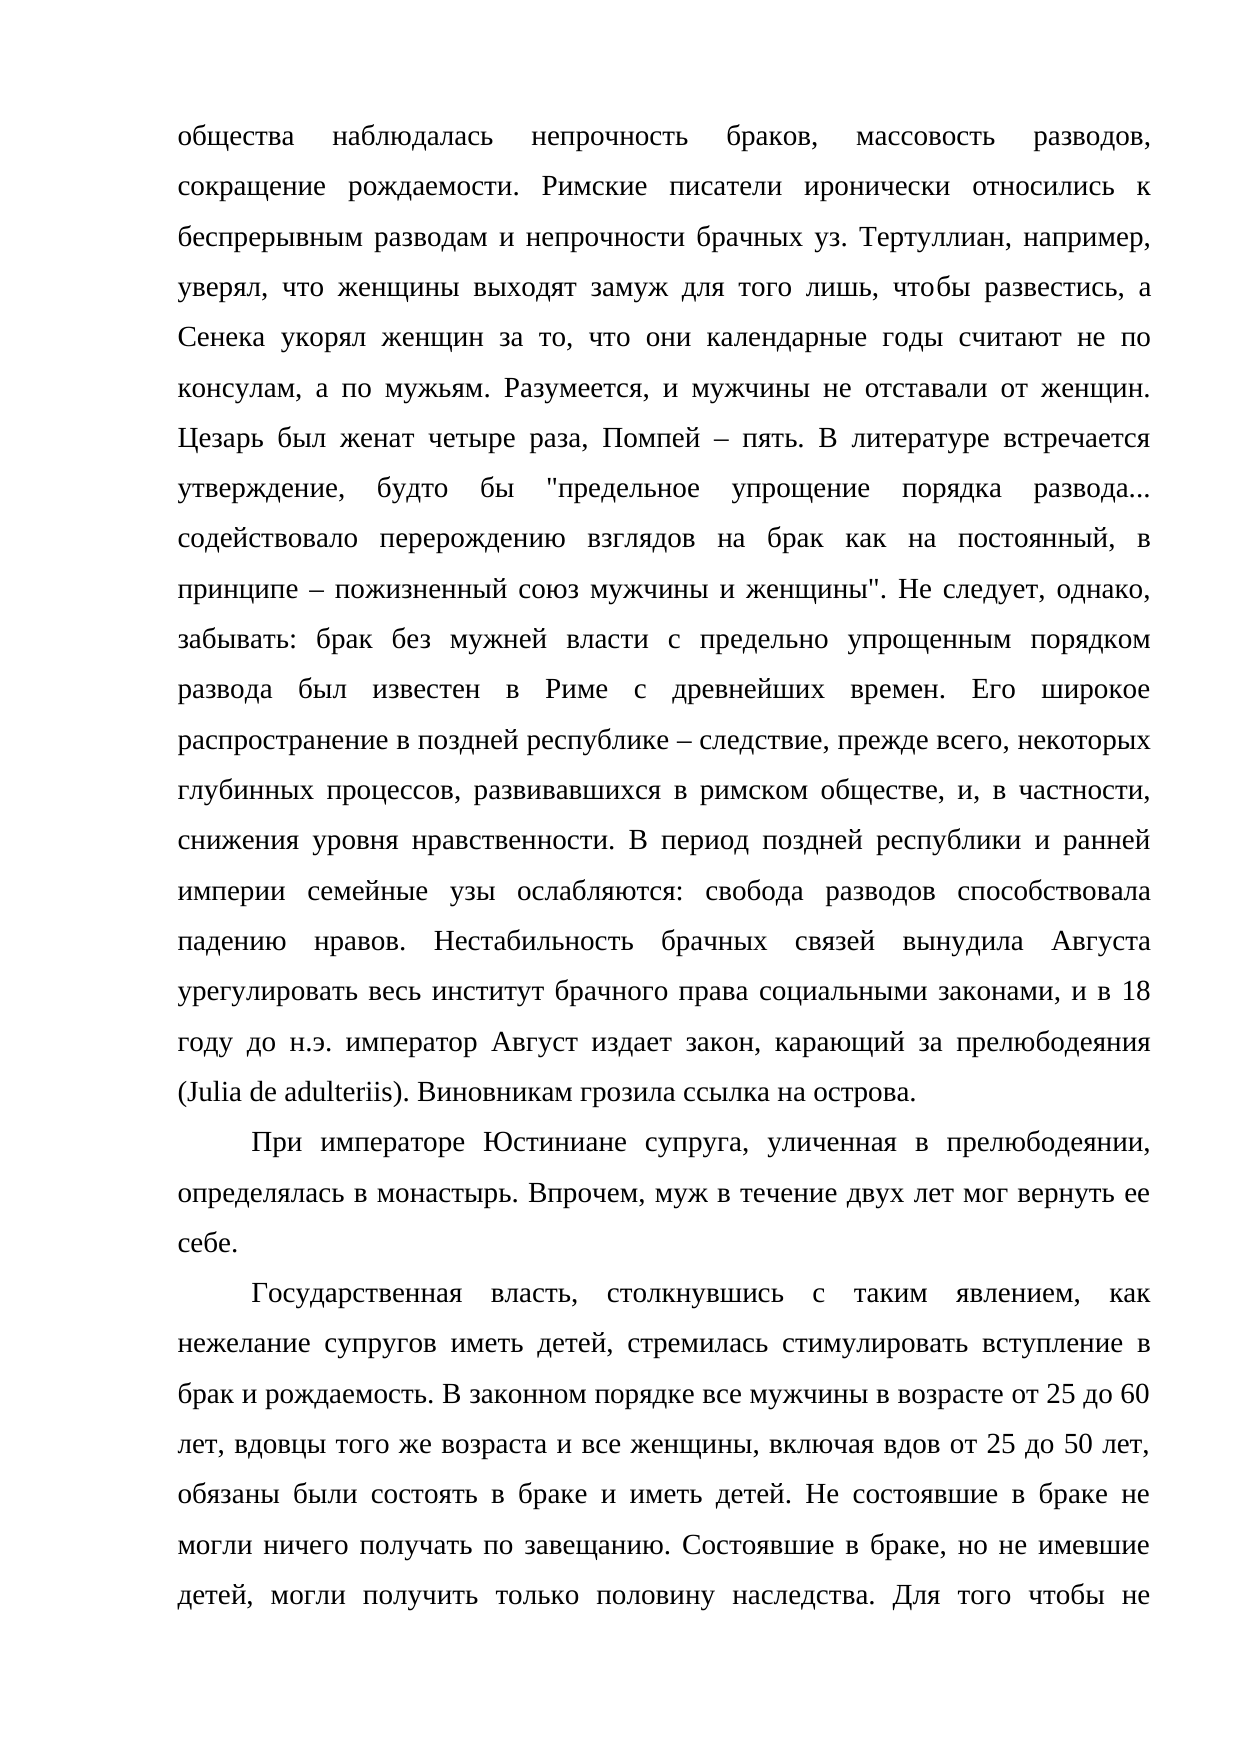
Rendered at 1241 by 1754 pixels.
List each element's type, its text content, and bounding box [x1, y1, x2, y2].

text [177, 1275, 1152, 1611]
text При императоре Юстиниане супруга, уличенная в прелюбодеянии, определялась в монастырь. Впрочем, муж в течение двух лет мог вернуть ее себе. [177, 1124, 1152, 1258]
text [177, 118, 1152, 1108]
